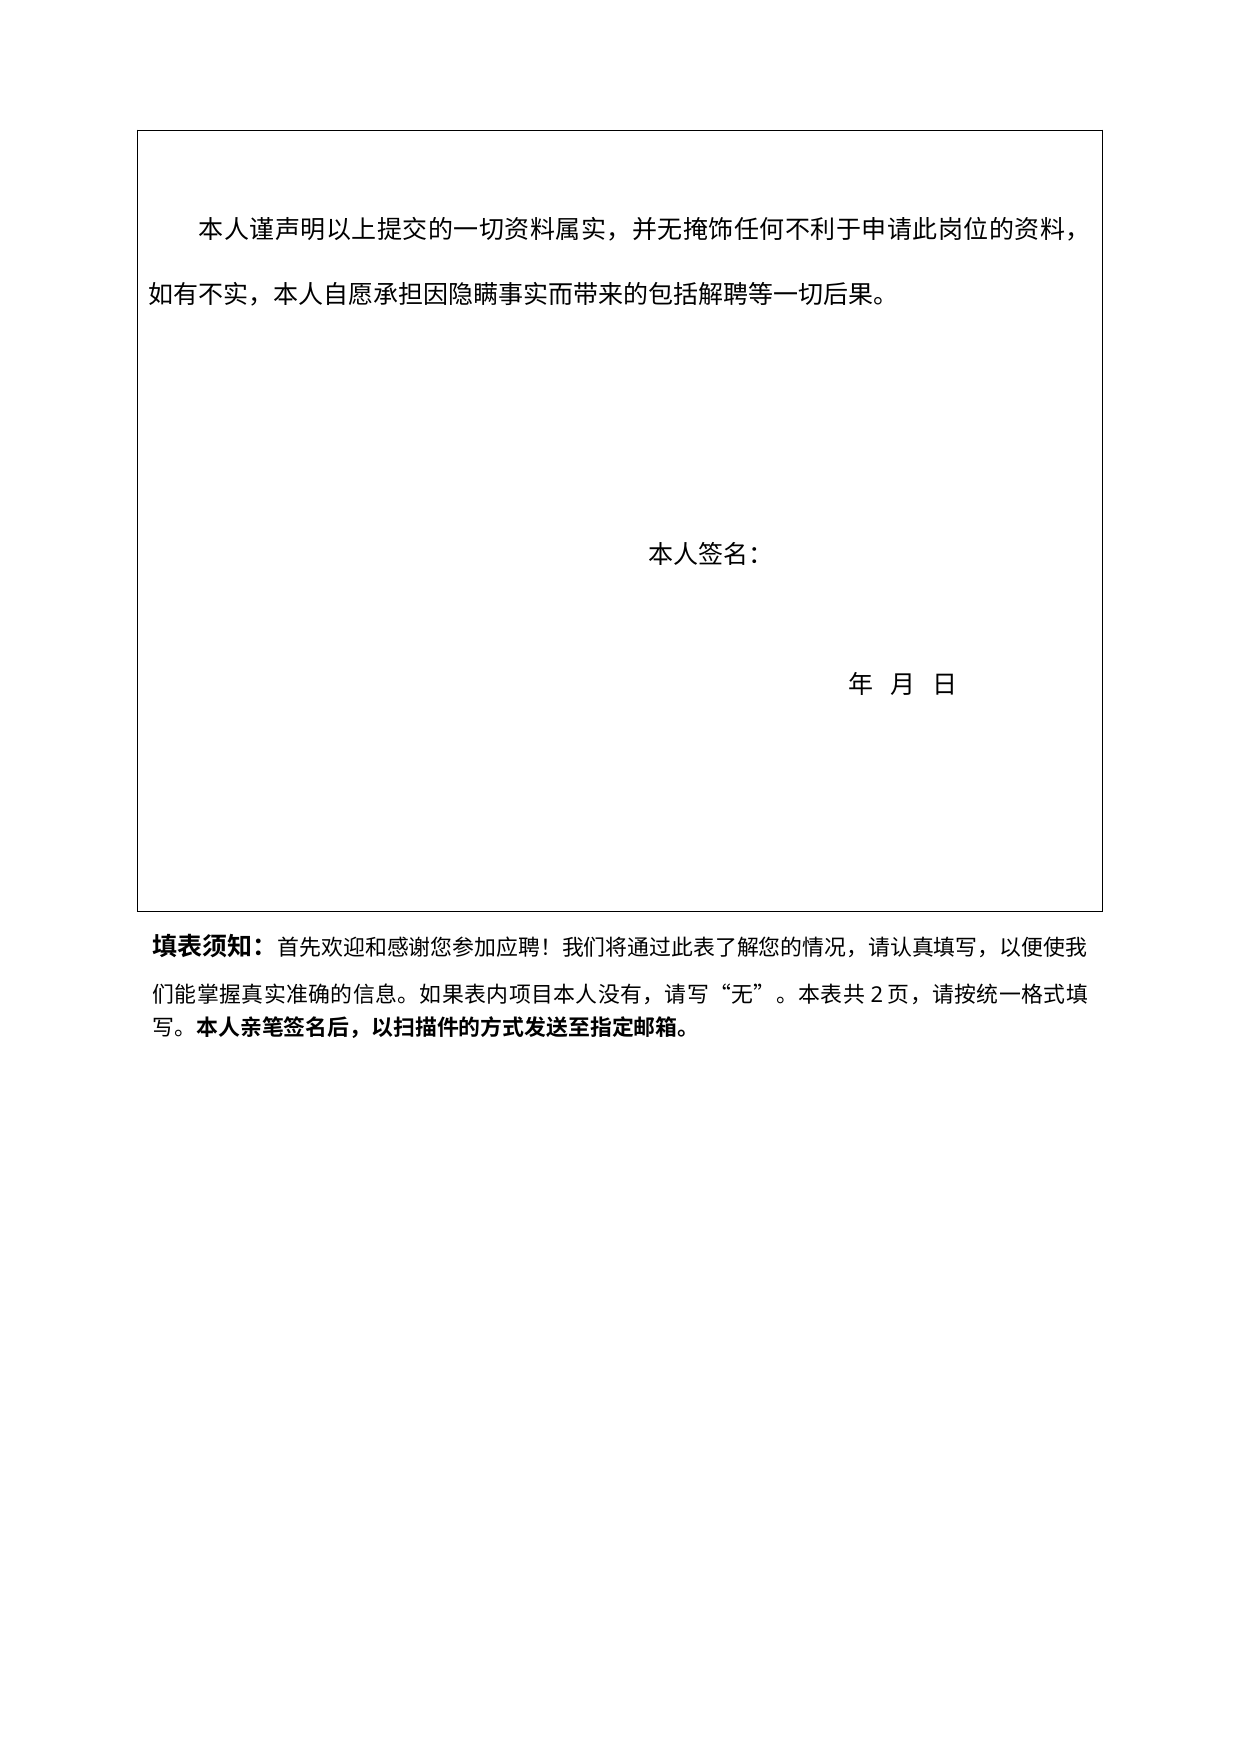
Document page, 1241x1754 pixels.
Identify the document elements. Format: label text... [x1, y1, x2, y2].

text 填表须知：首先欢迎和感谢您参加应聘！我们将通过此表了解您的情况，请认真填写，以便使我们能掌握真实准确的信息。如果表内项目本人没有，请写“无”。本表共2页，请按统一格式填写。本人亲笔签名后，以扫描件的方式发送至指定邮箱。 [152, 912, 1088, 1042]
table_cell 本人谨声明以上提交的一切资料属实，并无掩饰任何不利于申请此岗位的资料，如有不实，本人自愿承担因隐瞒事实而带来的包括解聘等一切后果。 本人签名： 年 月 日 [138, 131, 1102, 911]
